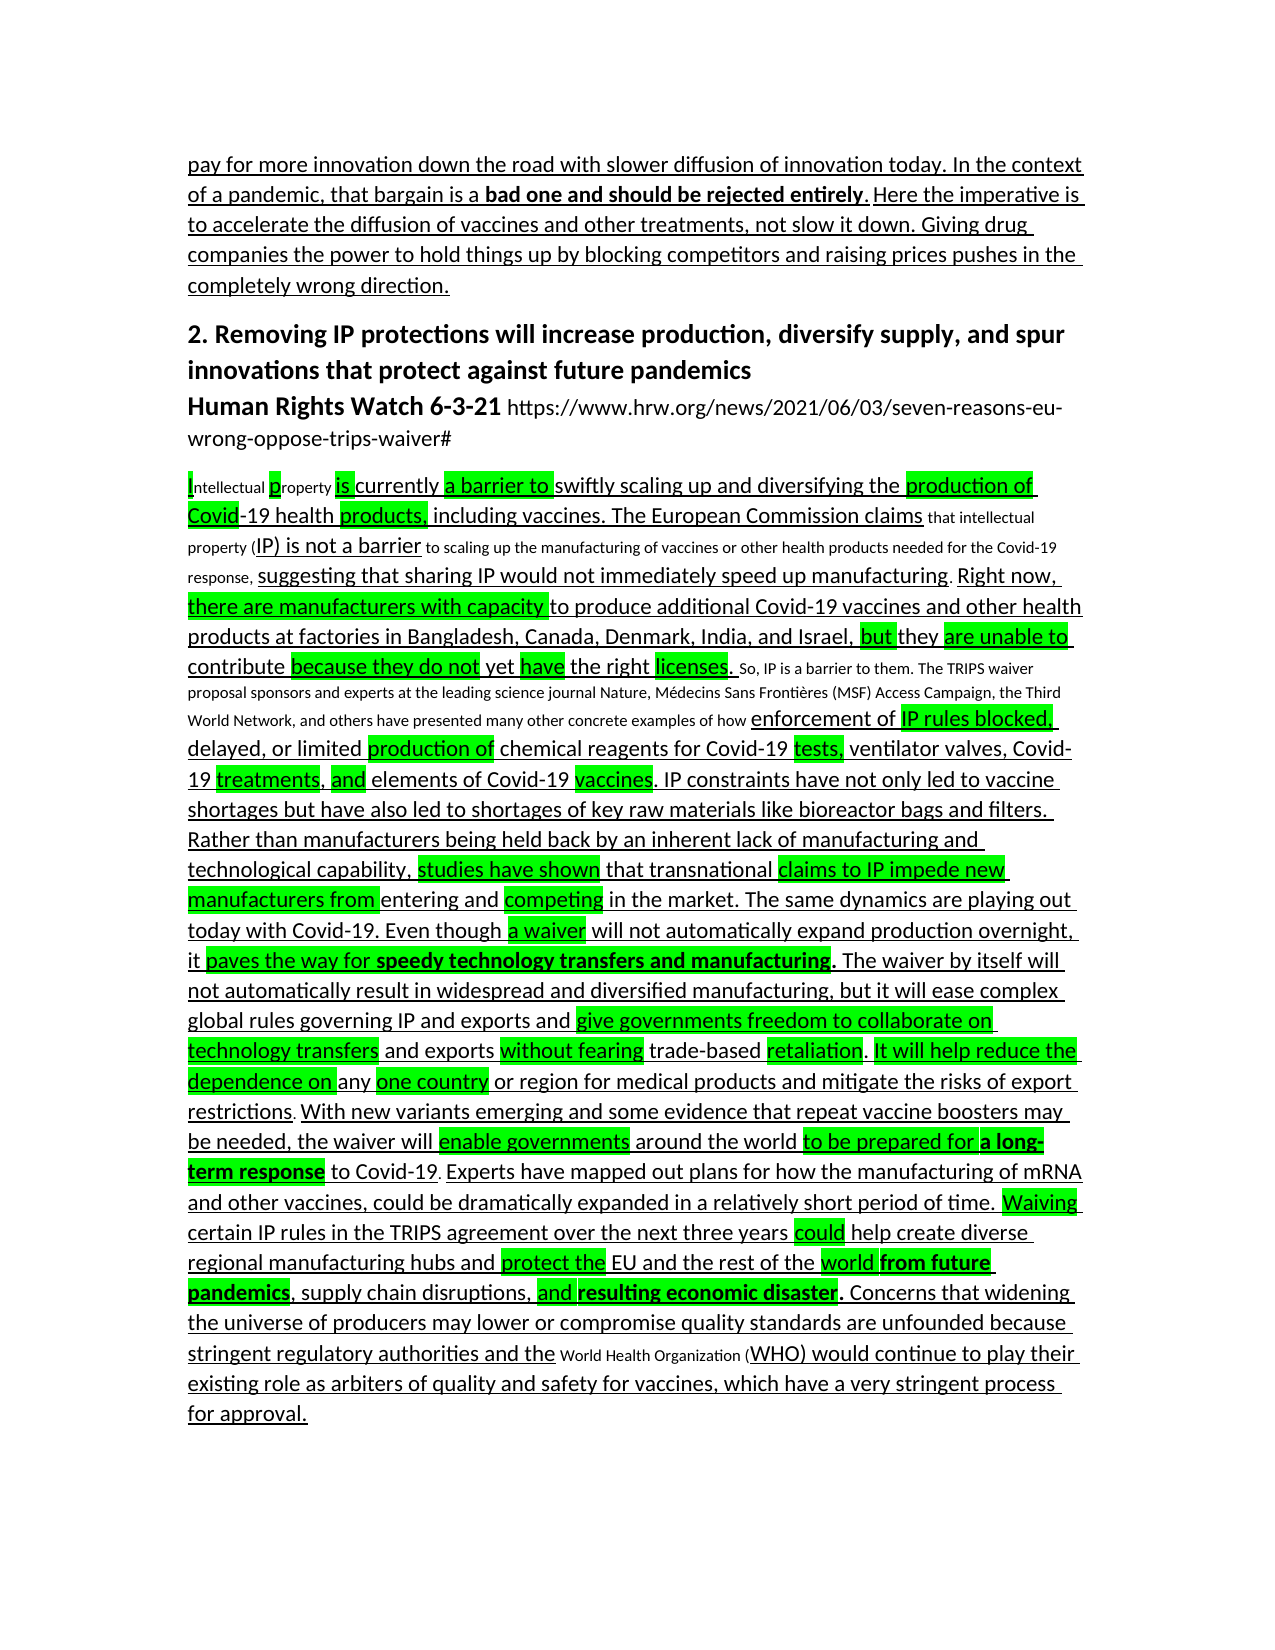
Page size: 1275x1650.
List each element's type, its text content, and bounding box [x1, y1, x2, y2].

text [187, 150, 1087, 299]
text Human Rights Watch 6-3-21 https://www.hrw.org/news/2021/06/03/seven-reasons-eu-wrong-oppose-trips-waiver# [187, 389, 1087, 452]
text Intellectual property is currently a barrier to swiftly scaling up and diversifying the production of Covid-19 health products, including vaccines. The European Commission claims that intellectual property (IP) is not a barrier to scaling up the manufacturing of vaccines or other health products needed for the Covid-19 response, suggesting that sharing IP would not immediately speed up manufacturing. Right now, there are manufacturers with capacity to produce additional Covid-19 vaccines and other health products at factories in Bangladesh, Canada, Denmark, India, and Israel, but they are unable to contribute because they do not yet have the right licenses. So, IP is a barrier to them. The TRIPS waiver proposal sponsors and experts at the leading science journal Nature, Médecins Sans Frontières (MSF) Access Campaign, the Third World Network, and others have presented many other concrete examples of how enforcement of IP rules blocked, delayed, or limited production of chemical reagents for Covid-19 tests, ventilator valves, Covid-19 treatments, and elements of Covid-19 vaccines. IP constraints have not only led to vaccine shortages but have also led to shortages of key raw materials like bioreactor bags and filters. Rather than manufacturers being held back by an inherent lack of manufacturing and technological capability, studies have shown that transnational claims to IP impede new manufacturers from entering and competing in the market. The same dynamics are playing out today with Covid-19. Even though a waiver will not automatically expand production overnight, it paves the way for speedy technology transfers and manufacturing. The waiver by itself will not automatically result in widespread and diversified manufacturing, but it will ease complex global rules governing IP and exports and give governments freedom to collaborate on technology transfers and exports without fearing trade-based retaliation. It will help reduce the dependence on any one country or region for medical products and mitigate the risks of export restrictions. With new variants emerging and some evidence that repeat vaccine boosters may be needed, the waiver will enable governments around the world to be prepared for a long-term response to Covid-19. Experts have mapped out plans for how the manufacturing of mRNA and other vaccines, could be dramatically expanded in a relatively short period of time. Waiving certain IP rules in the TRIPS agreement over the next three years could help create diverse regional manufacturing hubs and protect the EU and the rest of the world from future pandemics, supply chain disruptions, and resulting economic disaster. Concerns that widening the universe of producers may lower or compromise quality standards are unfounded because stringent regulatory authorities and the World Health Organization (WHO) would continue to play their existing role as arbiters of quality and safety for vaccines, which have a very stringent process for approval. [187, 471, 1087, 1427]
subtitle 2. Removing IP protections will increase production, diversify supply, and spur innovations that protect against future pandemics [187, 318, 1087, 386]
